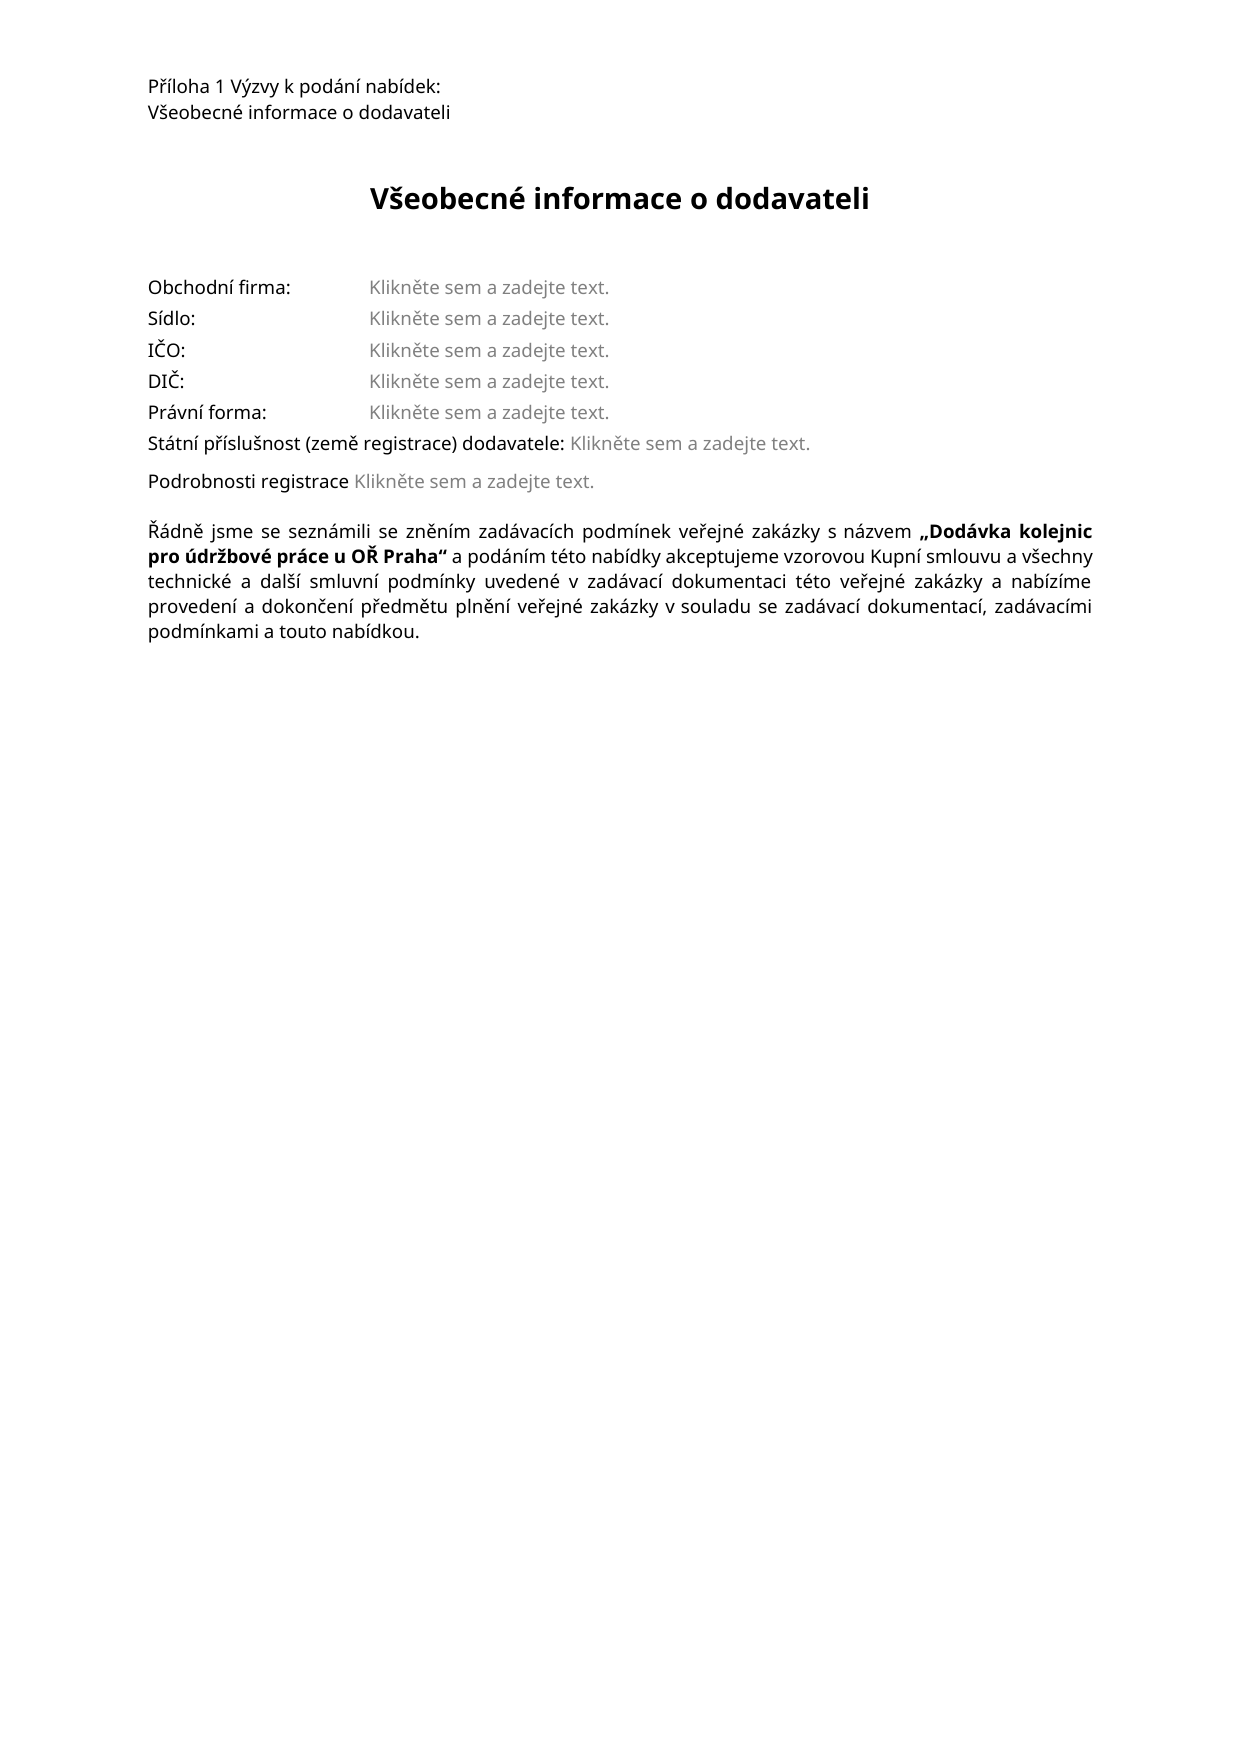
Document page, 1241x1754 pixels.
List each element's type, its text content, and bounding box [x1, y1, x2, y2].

text Státní příslušnost (země registrace) dodavatele: [148, 431, 1093, 456]
text Řádně jsme se seznámili se zněním zadávacích podmínek veřejné zakázky s názvem „Dodávka kolejnic pro údržbové práce u OŘ Praha“ a podáním této nabídky akceptujeme vzorovou Kupní smlouvu a všechny technické a další smluvní podmínky uvedené v zadávací dokumentaci této veřejné zakázky a nabízíme provedení a dokončení předmětu plnění veřejné zakázky v souladu se zadávací dokumentací, zadávacími podmínkami a touto nabídkou. [148, 518, 1093, 643]
text Právní forma: [148, 399, 1093, 424]
text IČO: [148, 337, 1093, 362]
text Sídlo: [148, 306, 1093, 331]
text Obchodní firma: [148, 274, 1093, 299]
title Všeobecné informace o dodavateli [148, 178, 1093, 218]
text Podrobnosti registrace [148, 468, 1093, 493]
text DIČ: [148, 368, 1093, 393]
